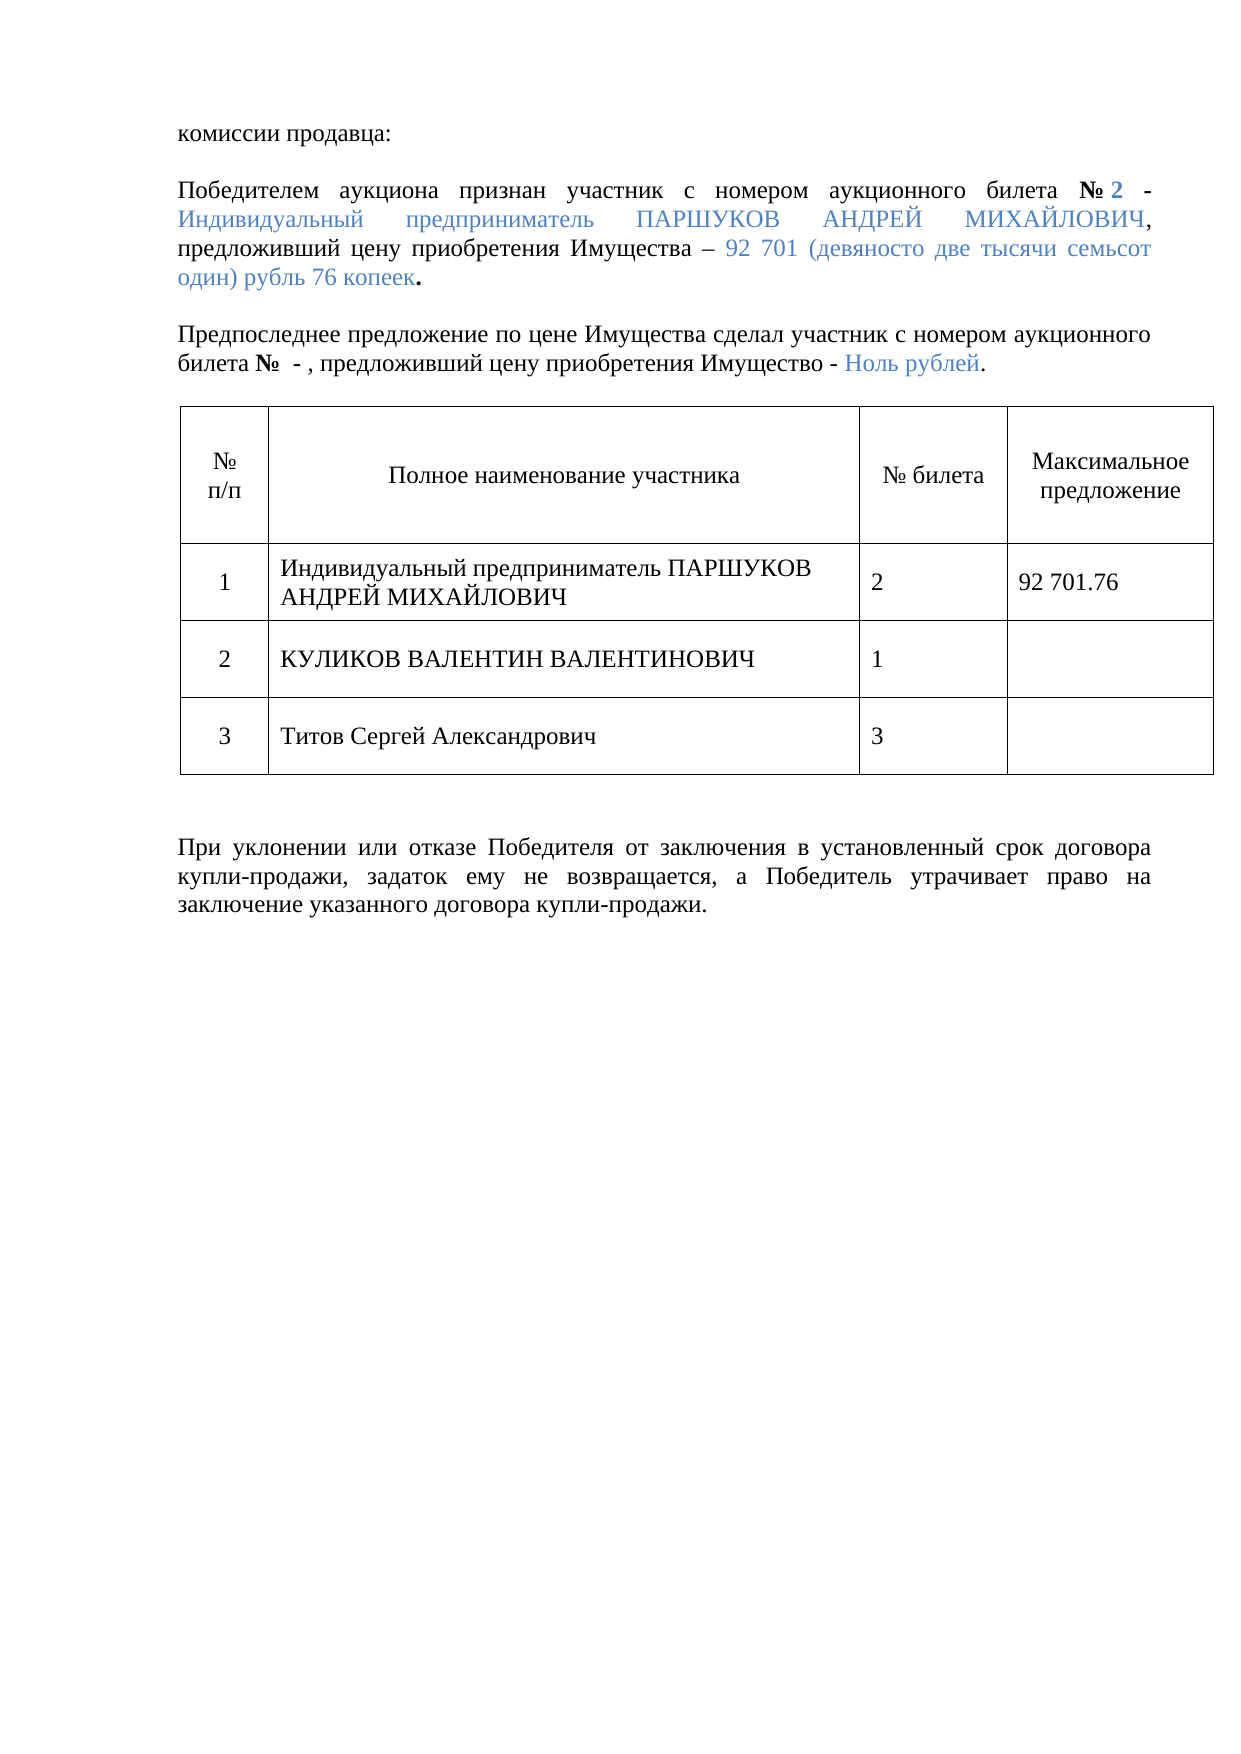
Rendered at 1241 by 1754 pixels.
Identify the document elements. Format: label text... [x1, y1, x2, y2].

table_header № билета [860, 407, 1007, 543]
table_cell Титов Сергей Александрович [269, 698, 859, 773]
table_cell 1 [181, 544, 268, 620]
table_cell 3 [860, 698, 1007, 773]
table_cell 2 [181, 621, 268, 697]
table_header Максимальное предложение [1008, 407, 1213, 543]
table_cell 2 [860, 544, 1007, 620]
table_cell 1 [860, 621, 1007, 697]
text Предпоследнее предложение по цене Имущества сделал участник с номером аукционного билета № - , предложивший цену приобретения Имущество - Ноль рублей. [177, 319, 1152, 377]
table_header № п/п [181, 407, 268, 543]
table_cell Индивидуальный предприниматель ПАРШУКОВ АНДРЕЙ МИХАЙЛОВИЧ [269, 544, 859, 620]
table_cell [1008, 621, 1213, 697]
table_header Полное наименование участника [269, 407, 859, 543]
table_cell 3 [181, 698, 268, 773]
text комиссии продавца: [177, 118, 1152, 147]
table_cell [1008, 698, 1213, 773]
table_cell КУЛИКОВ ВАЛЕНТИН ВАЛЕНТИНОВИЧ [269, 621, 859, 697]
text Победителем аукциона признан участник с номером аукционного билета № 2 - Индивидуальный предприниматель ПАРШУКОВ АНДРЕЙ МИХАЙЛОВИЧ, предложивший цену приобретения Имущества – 92 701 (девяносто две тысячи семьсот один) рубль 76 копеек. [177, 176, 1152, 291]
text При уклонении или отказе Победителя от заключения в установленный срок договора купли-продажи, задаток ему не возвращается, а Победитель утрачивает право на заключение указанного договора купли-продажи. [177, 832, 1152, 918]
table_cell 92 701.76 [1008, 544, 1213, 620]
